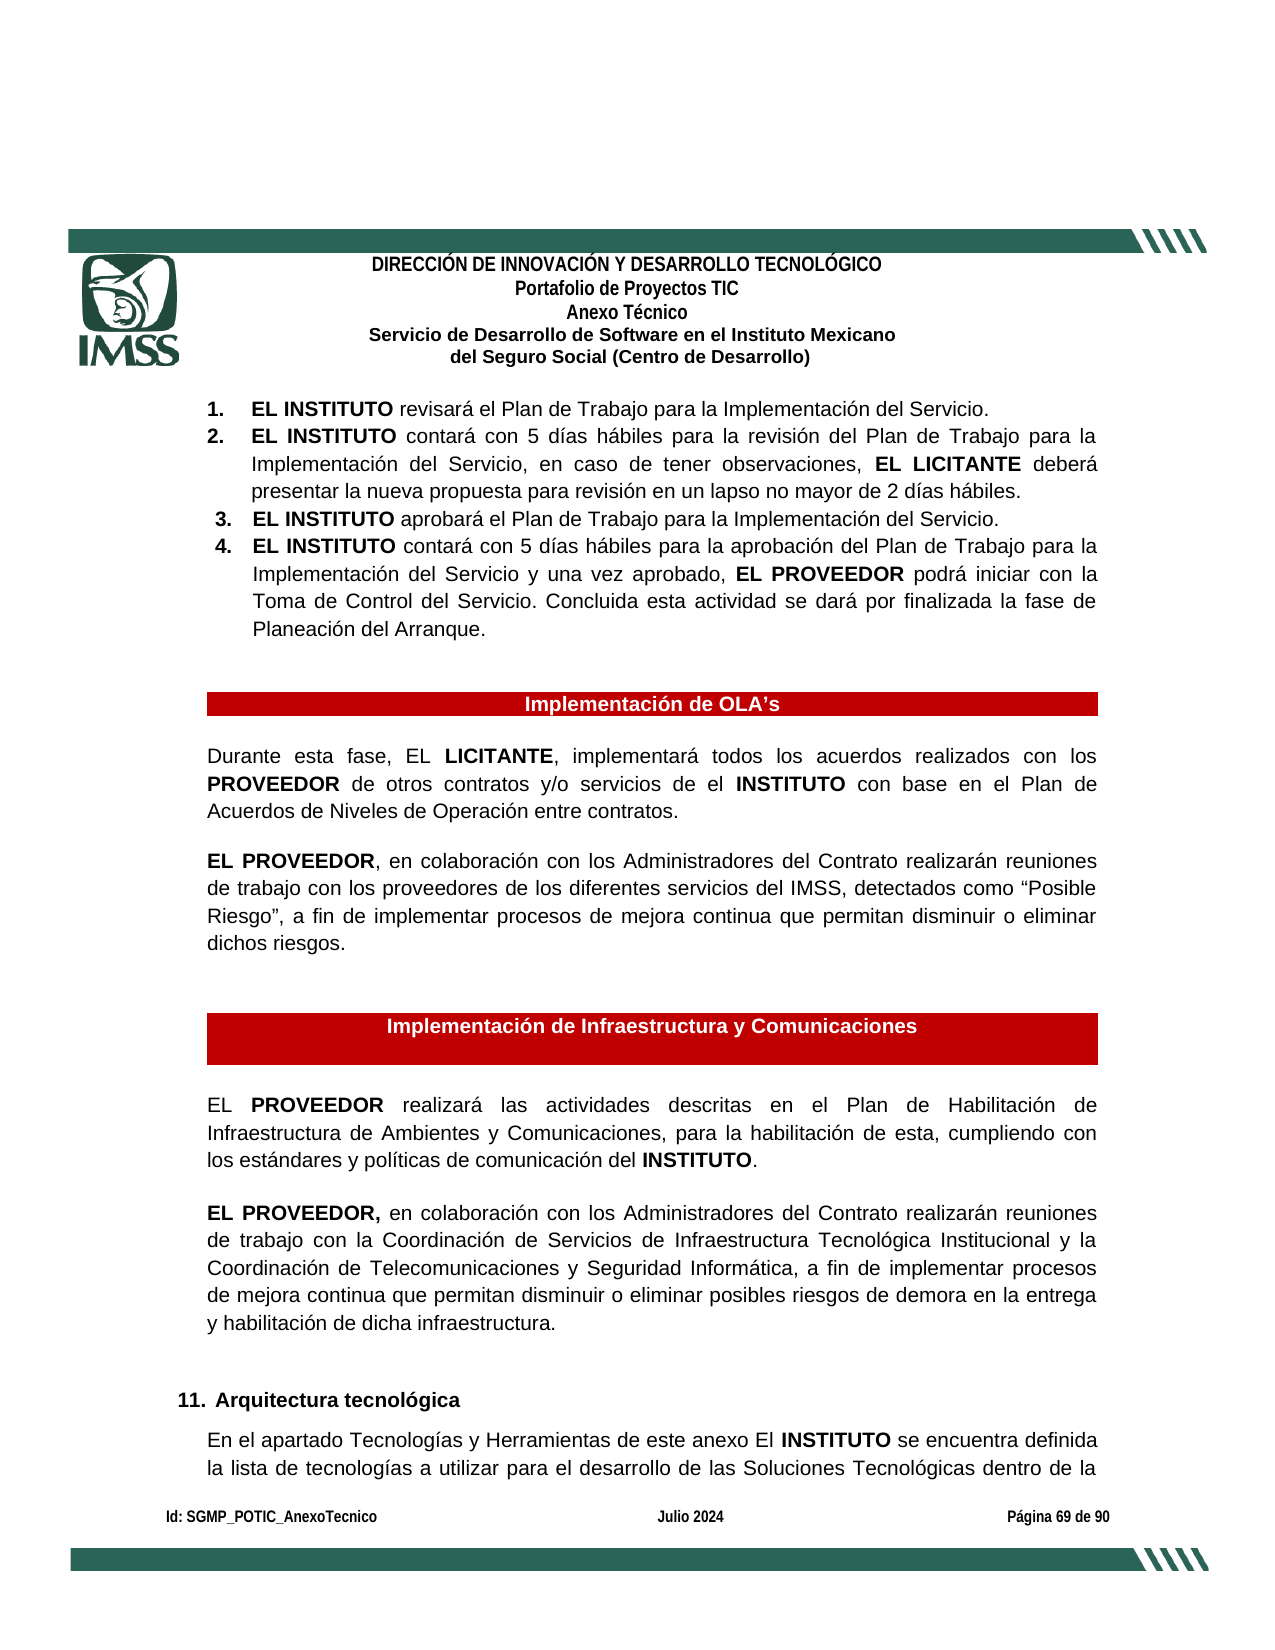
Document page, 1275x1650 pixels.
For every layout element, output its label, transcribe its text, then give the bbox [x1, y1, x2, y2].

list EL INSTITUTO aprobará el Plan de Trabajo para la Implementación del Servicio. [215, 506, 1098, 530]
text Durante esta fase, EL LICITANTE, implementará todos los acuerdos realizados con los PROVEEDOR de otros contratos y/o servicios de el INSTITUTO con base en el Plan de Acuerdos de Niveles de Operación entre contratos. [207, 744, 1098, 823]
text EL PROVEEDOR, en colaboración con los Administradores del Contrato realizarán reuniones de trabajo con la Coordinación de Servicios de Infraestructura Tecnológica Institucional y la Coordinación de Telecomunicaciones y Seguridad Informática, a fin de implementar procesos de mejora continua que permitan disminuir o eliminar posibles riesgos de demora en la entrega y habilitación de dicha infraestructura. [207, 1201, 1098, 1334]
text Implementación de Infraestructura y Comunicaciones [207, 1013, 1098, 1037]
text Implementación de OLA’s [207, 692, 1098, 716]
subtitle Arquitectura tecnológica [177, 1388, 1098, 1412]
picture [70, 1548, 1209, 1571]
list EL INSTITUTO contará con 5 días hábiles para la aprobación del Plan de Trabajo para la Implementación del Servicio y una vez aprobado, EL PROVEEDOR podrá iniciar con la Toma de Control del Servicio. Concluida esta actividad se dará por finalizada la fase de Planeación del Arranque. [215, 534, 1098, 640]
list EL INSTITUTO contará con 5 días hábiles para la revisión del Plan de Trabajo para la Implementación del Servicio, en caso de tener observaciones, EL LICITANTE deberá presentar la nueva propuesta para revisión en un lapso no mayor de 2 días hábiles. [207, 424, 1098, 503]
picture [68, 229, 1207, 366]
text EL PROVEEDOR, en colaboración con los Administradores del Contrato realizarán reuniones de trabajo con los proveedores de los diferentes servicios del IMSS, detectados como “Posible Riesgo”, a fin de implementar procesos de mejora continua que permitan disminuir o eliminar dichos riesgos. [207, 848, 1098, 955]
text EL PROVEEDOR realizará las actividades descritas en el Plan de Habilitación de Infraestructura de Ambientes y Comunicaciones, para la habilitación de esta, cumpliendo con los estándares y políticas de comunicación del INSTITUTO. [207, 1093, 1098, 1172]
list EL INSTITUTO revisará el Plan de Trabajo para la Implementación del Servicio. [207, 396, 1098, 420]
